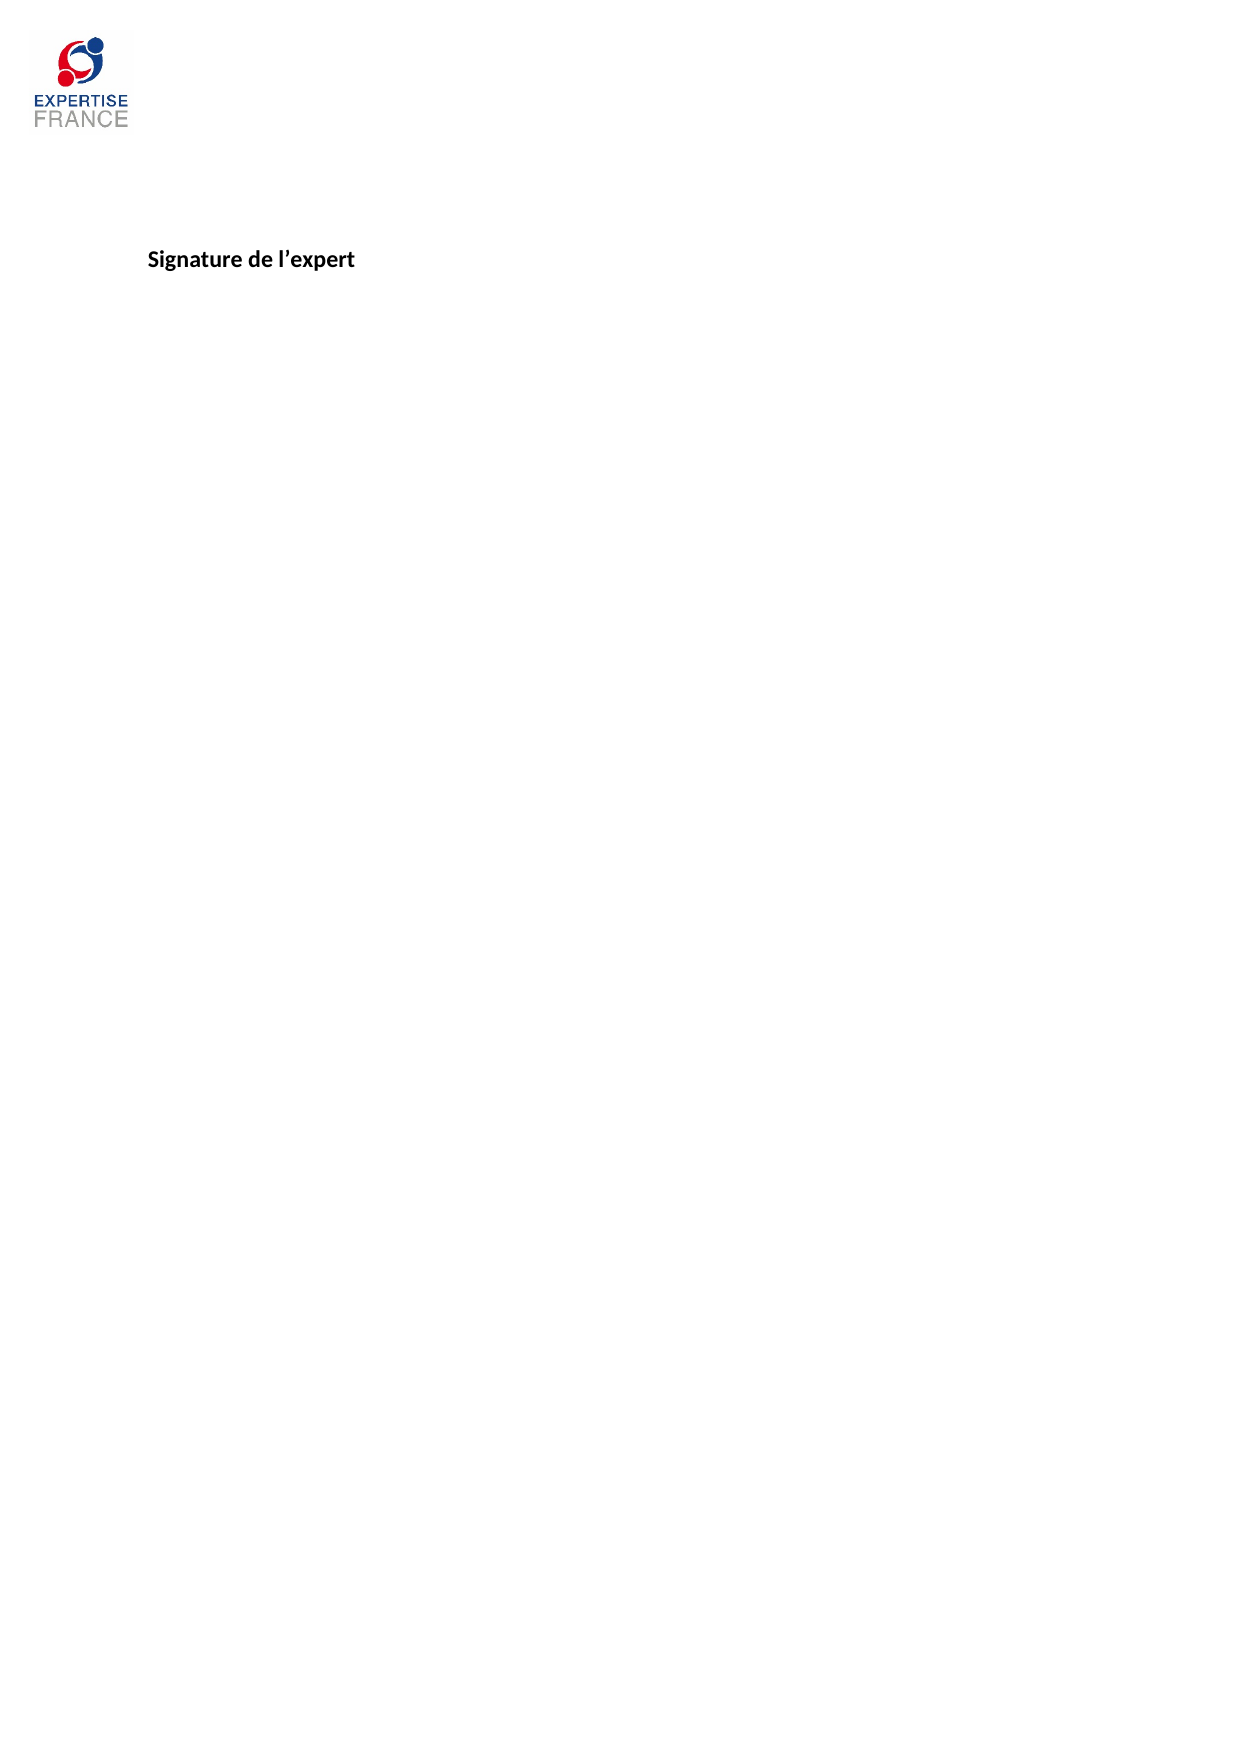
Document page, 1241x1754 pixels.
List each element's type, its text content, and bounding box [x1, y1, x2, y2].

text Signature de l’expert [148, 244, 1093, 273]
picture [28, 30, 134, 135]
